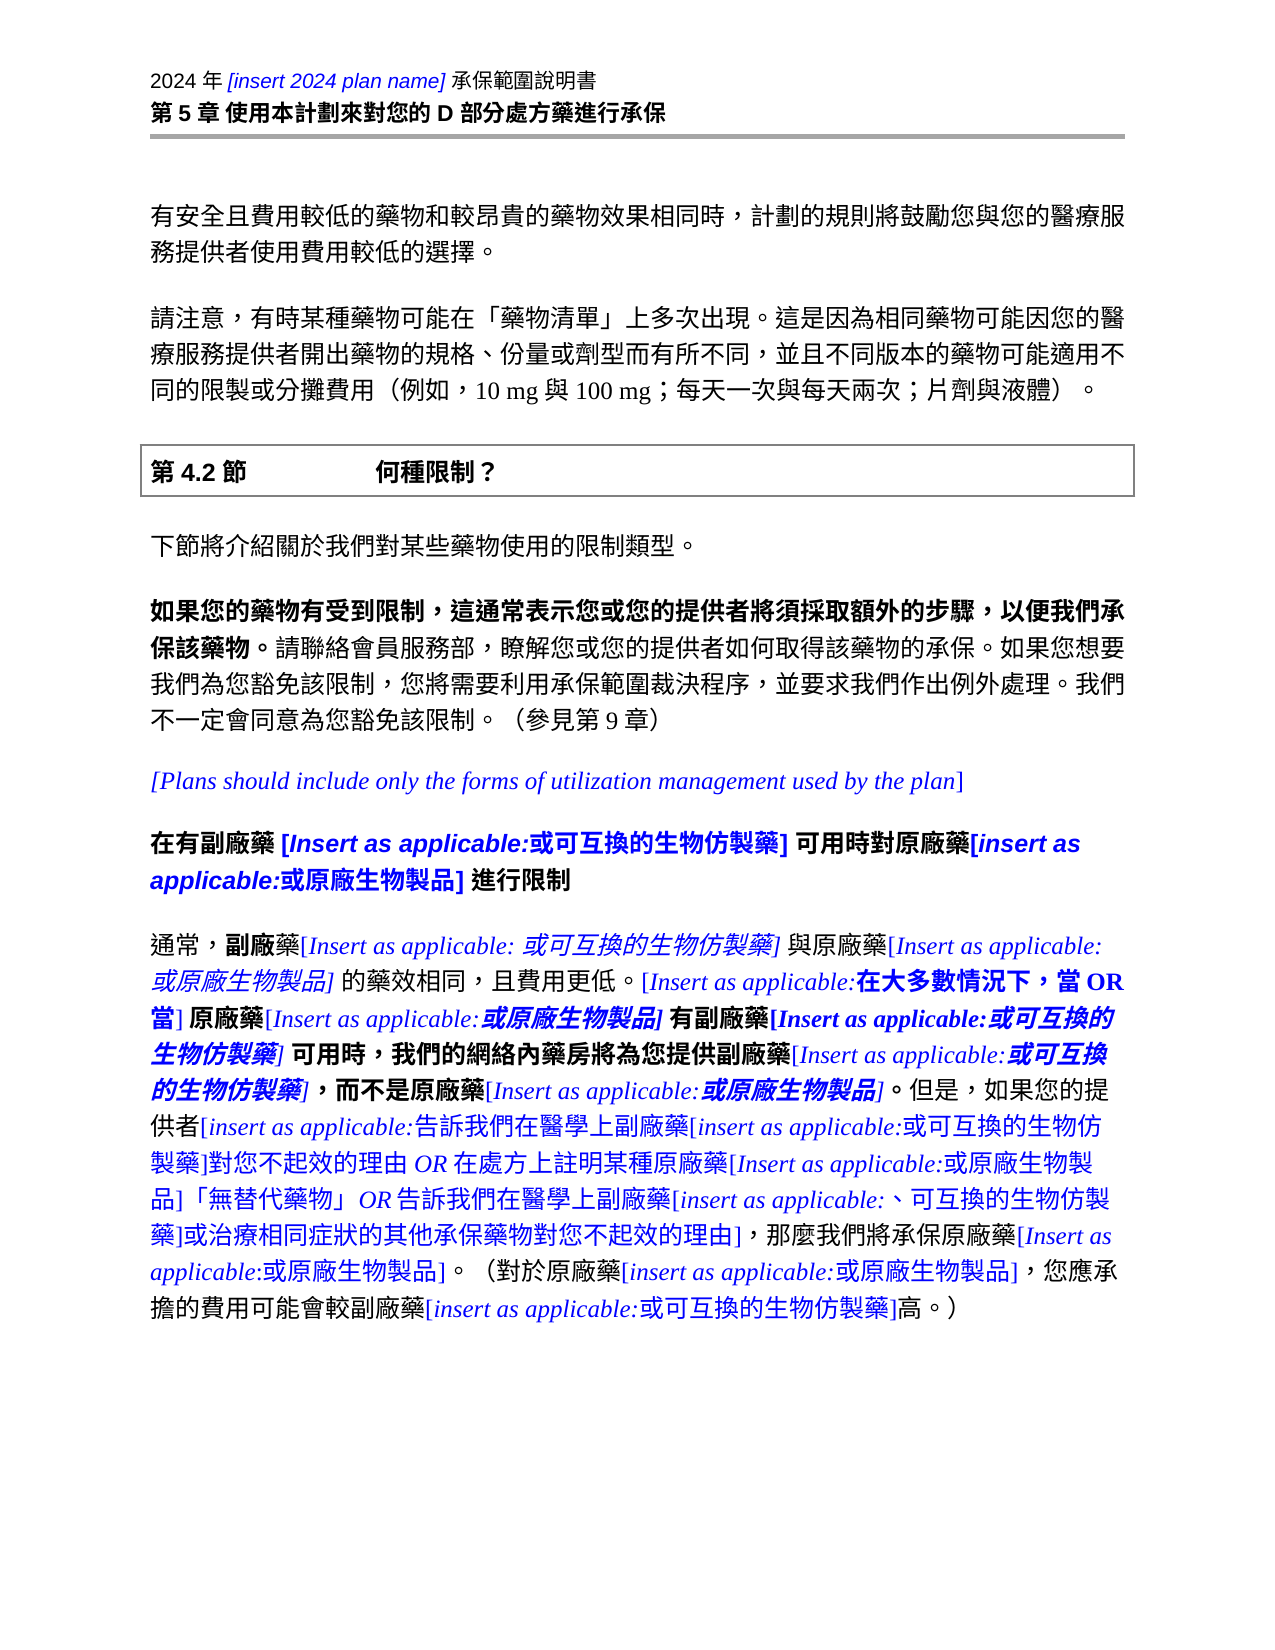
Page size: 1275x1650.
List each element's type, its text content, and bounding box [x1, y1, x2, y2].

text 請注意，有時某種藥物可能在「藥物清單」上多次出現。這是因為相同藥物可能因您的醫療服務提供者開出藥物的規格、份量或劑型而有所不同，並且不同版本的藥物可能適用不同的限製或分攤費用（例如，10 mg 與 100 mg；每天一次與每天兩次；片劑與液體）。 [150, 298, 1125, 407]
text 下節將介紹關於我們對某些藥物使用的限制類型。 [150, 526, 1125, 563]
subtitle 第 4.2 節 何種限制？ [142, 446, 1133, 495]
text [Plans should include only the forms of utilization management used by the plan] [150, 766, 1125, 795]
text 通常，副廠藥[Insert as applicable: 或可互換的生物仿製藥] 與原廠藥[Insert as applicable: 或原廠生物製品] 的藥效相同，且費用更低。[Insert as applicable:在大多數情況下，當OR 當] 原廠藥[Insert as applicable:或原廠生物製品] 有副廠藥[Insert as applicable:或可互換的生物仿製藥] 可用時，我們的網絡內藥房將為您提供副廠藥[Insert as applicable:或可互換的生物仿製藥]，而不是原廠藥[Insert as applicable:或原廠生物製品]。但是，如果您的提供者[insert as applicable:告訴我們在醫學上副廠藥[insert as applicable:或可互換的生物仿製藥]對您不起效的理由 OR 在處方上註明某種原廠藥[Insert as applicable:或原廠生物製品]「無替代藥物」OR告訴我們在醫學上副廠藥[insert as applicable:、可互換的生物仿製藥]或治療相同症狀的其他承保藥物對您不起效的理由]，那麼我們將承保原廠藥[Insert as applicable:或原廠生物製品]。（對於原廠藥[insert as applicable:或原廠生物製品]，您應承擔的費用可能會較副廠藥[insert as applicable:或可互換的生物仿製藥]高。） [150, 926, 1125, 1324]
text 如果您的藥物有受到限制，這通常表示您或您的提供者將須採取額外的步驟，以便我們承保該藥物。請聯絡會員服務部，瞭解您或您的提供者如何取得該藥物的承保。如果您想要我們為您豁免該限制，您將需要利用承保範圍裁決程序，並要求我們作出例外處理。我們不一定會同意為您豁免該限制。（參見第 9 章） [150, 592, 1125, 737]
subtitle 在有副廠藥 [Insert as applicable:或可互換的生物仿製藥] 可用時對原廠藥[insert as applicable:或原廠生物製品] 進行限制 [150, 824, 1125, 896]
text 有安全且費用較低的藥物和較昂貴的藥物效果相同時，計劃的規則將鼓勵您與您的醫療服務提供者使用費用較低的選擇。 [150, 196, 1125, 269]
